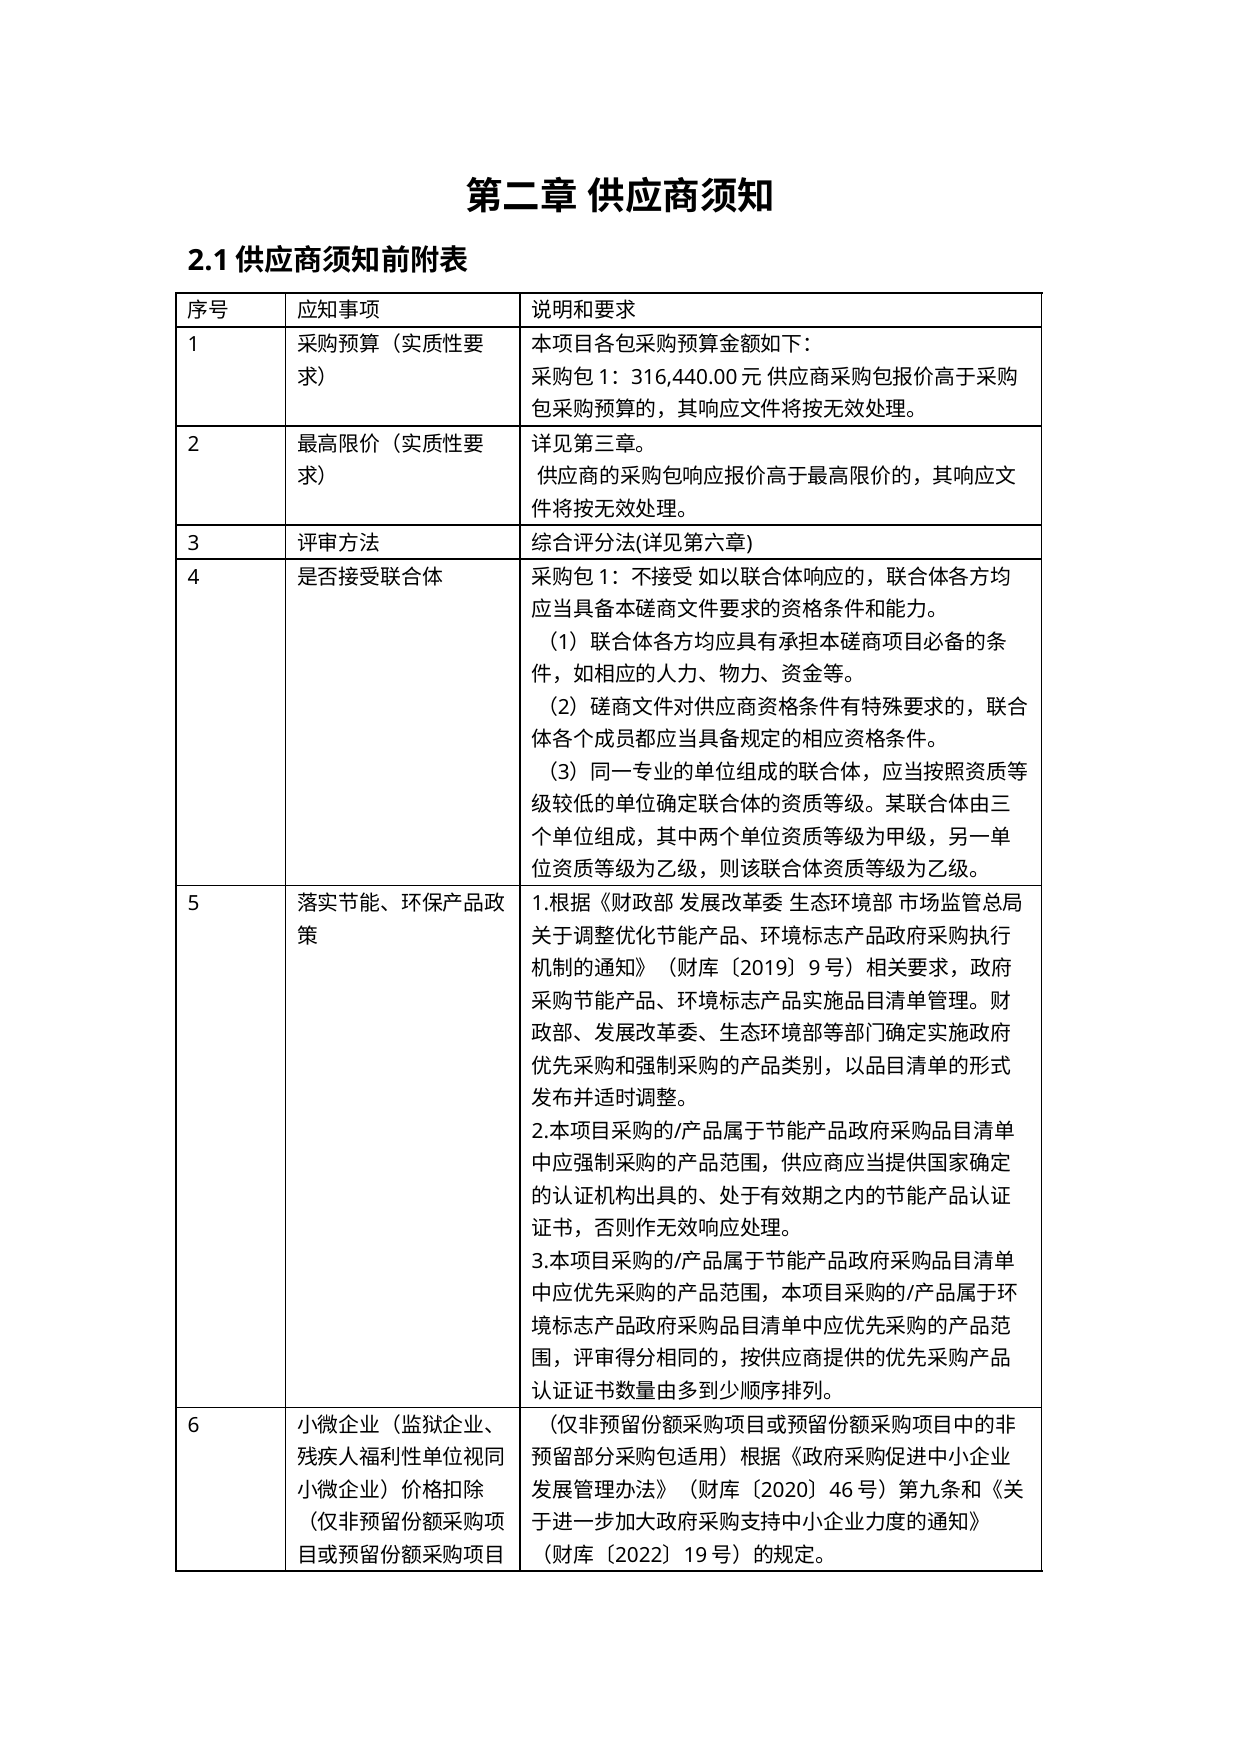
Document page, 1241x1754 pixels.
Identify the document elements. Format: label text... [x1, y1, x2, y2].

table_cell 4 [177, 560, 285, 885]
table_cell 5 [177, 886, 285, 1406]
text 第二章 供应商须知 [187, 162, 1053, 227]
table_cell 详见第三章。 供应商的采购包响应报价高于最高限价的，其响应文件将按无效处理。 [521, 427, 1041, 524]
table_header 应知事项 [286, 294, 519, 326]
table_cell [286, 1408, 519, 1570]
table_cell 落实节能、环保产品政策 [286, 886, 519, 1406]
table_cell 是否接受联合体 [286, 560, 519, 885]
table_cell 采购包1：不接受 如以联合体响应的，联合体各方均应当具备本磋商文件要求的资格条件和能力。 （1）联合体各方均应具有承担本磋商项目必备的条件，如相应的人力、物力、资金等。 （2）磋商文件对供应商资格条件有特殊要求的，联合体各个成员都应当具备规定的相应资格条件。 （3）同一专业的单位组成的联合体，应当按照资质等级较低的单位确定联合体的资质等级。某联合体由三个单位组成，其中两个单位资质等级为甲级，另一单位资质等级为乙级，则该联合体资质等级为乙级。 [521, 560, 1041, 885]
table_cell 综合评分法(详见第六章) [521, 526, 1041, 558]
table_cell 3 [177, 526, 285, 558]
table_cell 评审方法 [286, 526, 519, 558]
table_cell 1 [177, 328, 285, 425]
table_cell 2 [177, 427, 285, 524]
table_cell 采购预算（实质性要求） [286, 328, 519, 425]
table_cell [521, 1408, 1041, 1570]
table_cell 6 [177, 1408, 285, 1570]
table_cell 本项目各包采购预算金额如下： 采购包1：316,440.00元 供应商采购包报价高于采购包采购预算的，其响应文件将按无效处理。 [521, 328, 1041, 425]
table_header 序号 [177, 294, 285, 326]
text 2.1供应商须知前附表 [187, 227, 1053, 292]
table_header 说明和要求 [521, 294, 1041, 326]
table_cell 最高限价（实质性要求） [286, 427, 519, 524]
table_cell 1.根据《财政部 发展改革委 生态环境部 市场监管总局关于调整优化节能产品、环境标志产品政府采购执行机制的通知》（财库〔2019〕9号）相关要求，政府采购节能产品、环境标志产品实施品目清单管理。财政部、发展改革委、生态环境部等部门确定实施政府优先采购和强制采购的产品类别，以品目清单的形式发布并适时调整。 2.本项目采购的/产品属于节能产品政府采购品目清单中应强制采购的产品范围，供应商应当提供国家确定的认证机构出具的、处于有效期之内的节能产品认证证书，否则作无效响应处理。 3.本项目采购的/产品属于节能产品政府采购品目清单中应优先采购的产品范围，本项目采购的/产品属于环境标志产品政府采购品目清单中应优先采购的产品范围，评审得分相同的，按供应商提供的优先采购产品认证证书数量由多到少顺序排列。 [521, 886, 1041, 1406]
